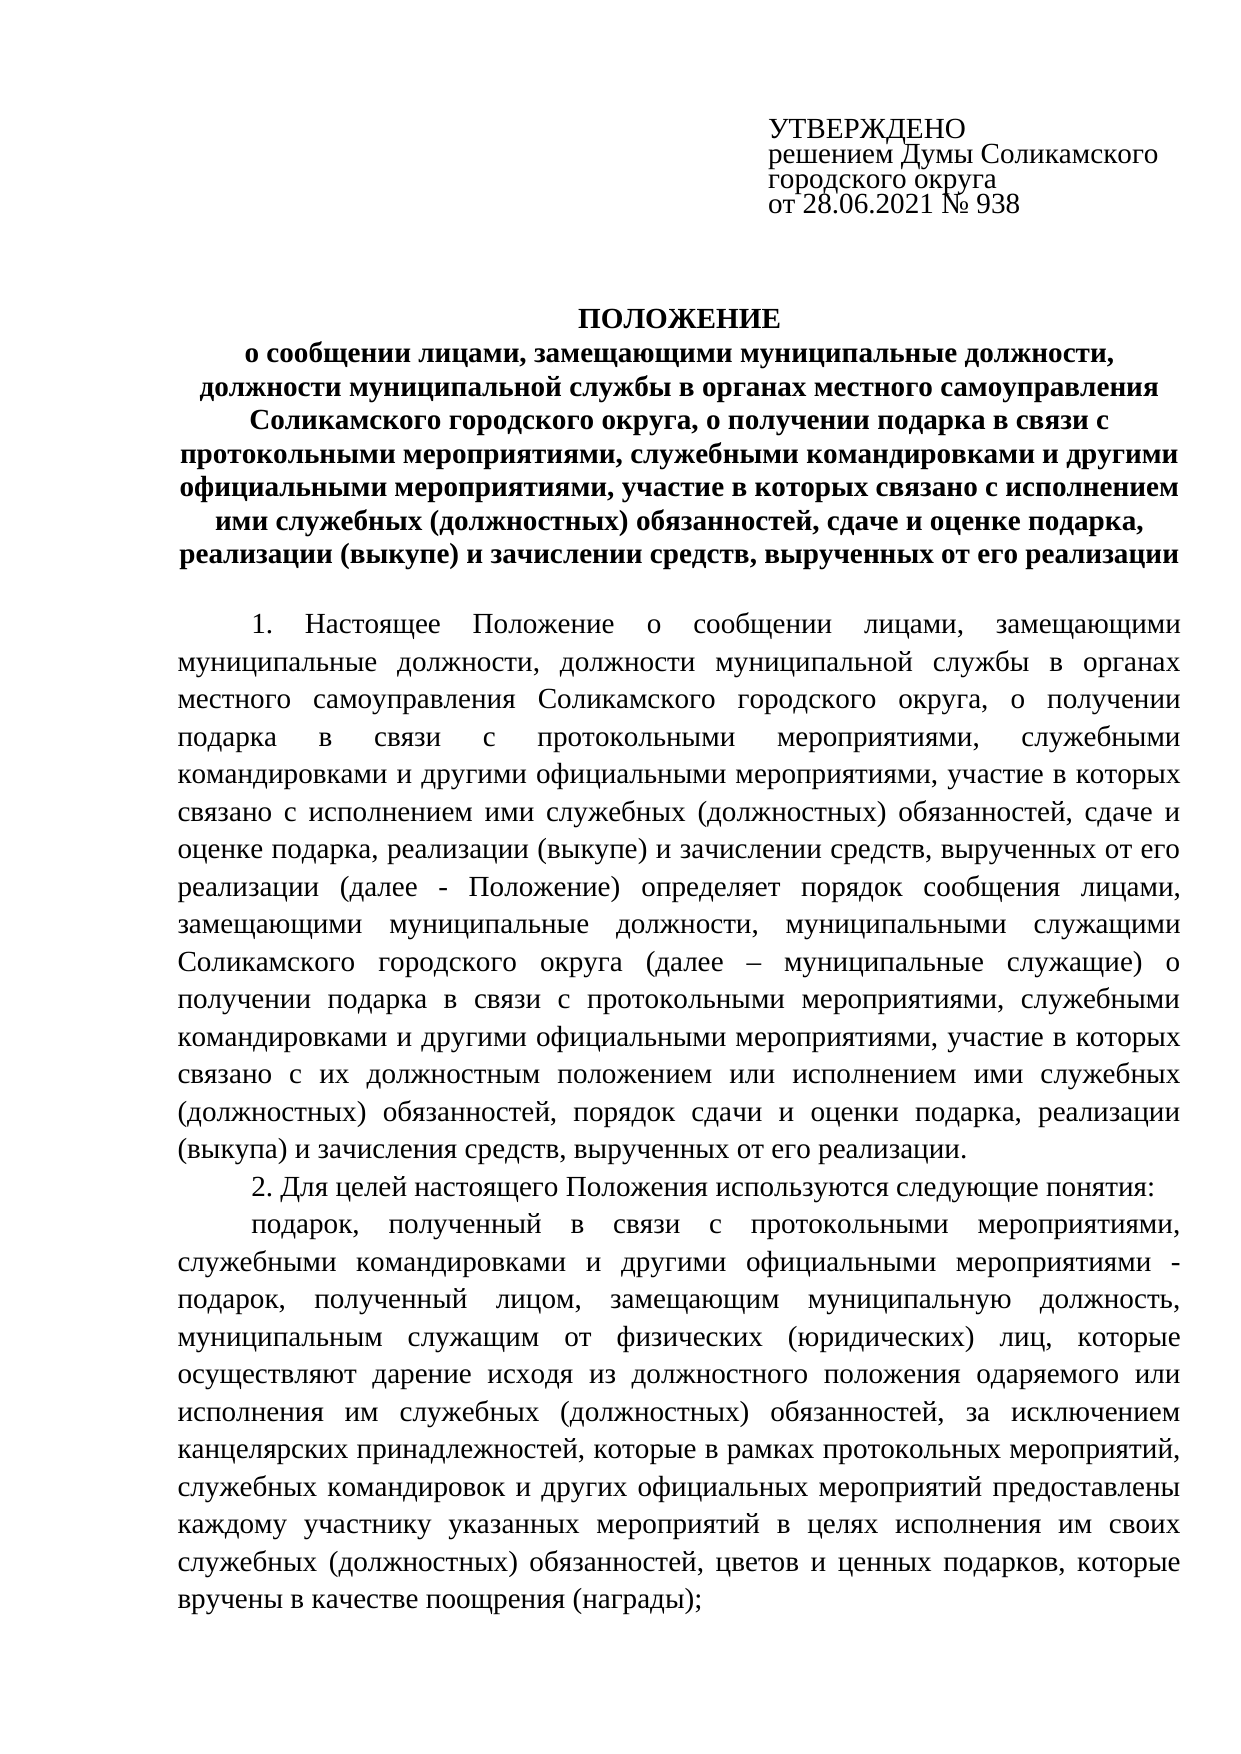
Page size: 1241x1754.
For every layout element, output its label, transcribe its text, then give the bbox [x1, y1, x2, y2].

text ПОЛОЖЕНИЕ [177, 302, 1181, 335]
text подарок, полученный в связи с протокольными мероприятиями, служебными командировками и другими официальными мероприятиями - подарок, полученный лицом, замещающим муниципальную должность, муниципальным служащим от физических (юридических) лиц, которые осуществляют дарение исходя из должностного положения одаряемого или исполнения им служебных (должностных) обязанностей, за исключением канцелярских принадлежностей, которые в рамках протокольных мероприятий, служебных командировок и других официальных мероприятий предоставлены каждому участнику указанных мероприятий в целях исполнения им своих служебных (должностных) обязанностей, цветов и ценных подарков, которые вручены в качестве поощрения (награды); [177, 1203, 1181, 1616]
text от 28.06.2021 № 938 [768, 193, 1181, 218]
text решением Думы Соликамского городского округа [768, 143, 1181, 193]
text 1. Настоящее Положение о сообщении лицами, замещающими муниципальные должности, должности муниципальной службы в органах местного самоуправления Соликамского городского округа, о получении подарка в связи с протокольными мероприятиями, служебными командировками и другими официальными мероприятиями, участие в которых связано с исполнением ими служебных (должностных) обязанностей, сдаче и оценке подарка, реализации (выкупе) и зачислении средств, вырученных от его реализации (далее - Положение) определяет порядок сообщения лицами, замещающими муниципальные должности, муниципальными служащими Соликамского городского округа (далее – муниципальные служащие) о получении подарка в связи с протокольными мероприятиями, служебными командировками и другими официальными мероприятиями, участие в которых связано с их должностным положением или исполнением ими служебных (должностных) обязанностей, порядок сдачи и оценки подарка, реализации (выкупа) и зачисления средств, вырученных от его реализации. [177, 603, 1181, 1166]
text УТВЕРЖДЕНО [768, 118, 1181, 143]
text 2. Для целей настоящего Положения используются следующие понятия: [177, 1166, 1181, 1203]
text о сообщении лицами, замещающими муниципальные должности, должности муниципальной службы в органах местного самоуправления Соликамского городского округа, о получении подарка в связи с протокольными мероприятиями, служебными командировками и другими официальными мероприятиями, участие в которых связано с исполнением ими служебных (должностных) обязанностей, сдаче и оценке подарка, реализации (выкупе) и зачислении средств, вырученных от его реализации [177, 335, 1181, 570]
